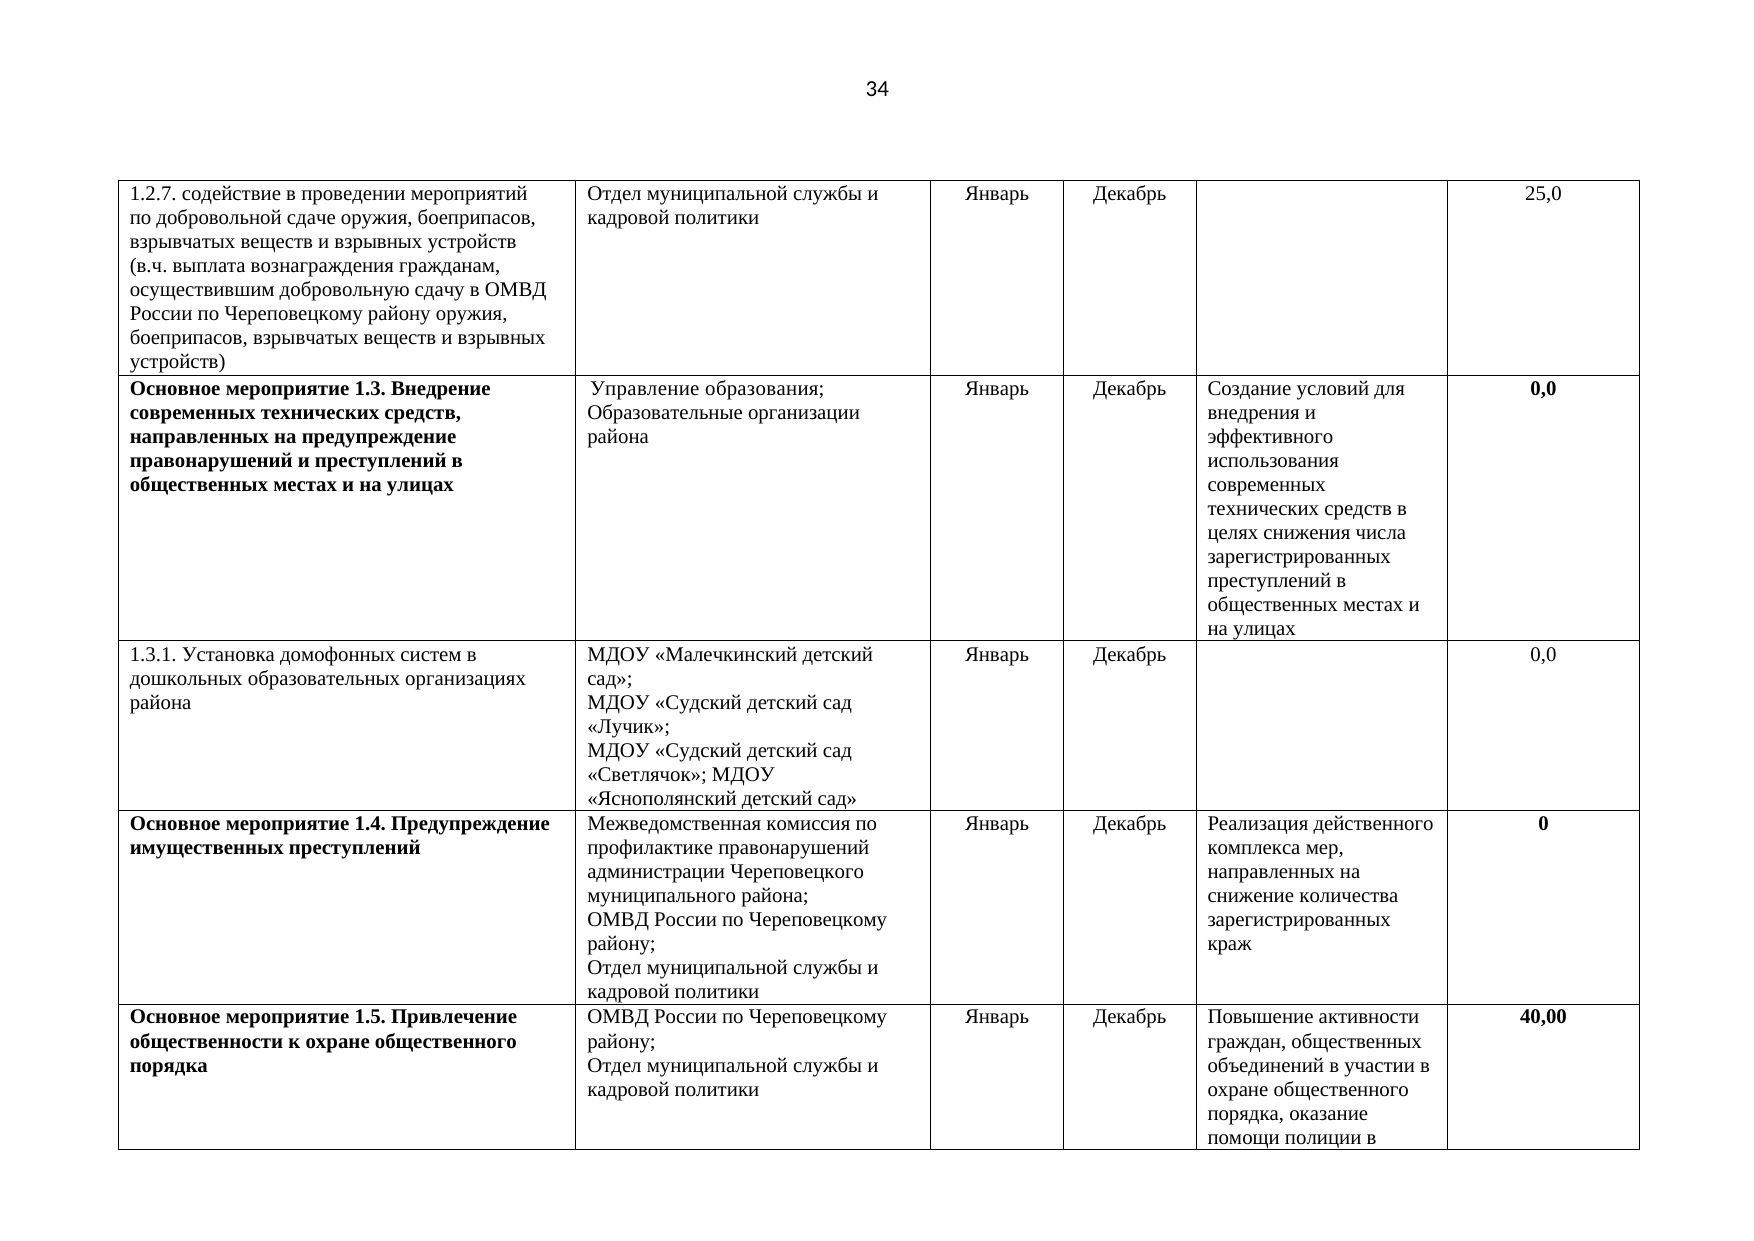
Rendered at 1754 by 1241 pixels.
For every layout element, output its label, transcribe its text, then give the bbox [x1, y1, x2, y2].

table_cell Январь [931, 1005, 1063, 1149]
table_cell Отдел муниципальной службы и кадровой политики [576, 181, 930, 375]
table_cell Декабрь [1064, 811, 1196, 1003]
table_cell Декабрь [1064, 1005, 1196, 1149]
table_cell Декабрь [1064, 181, 1196, 375]
table_cell МДОУ «Малечкинский детский сад»; МДОУ «Судский детский сад «Лучик»; МДОУ «Судский детский сад «Светлячок»; МДОУ «Яснополянский детский сад» [576, 641, 930, 810]
table_cell [1197, 641, 1447, 810]
table_cell Декабрь [1064, 376, 1196, 640]
table_cell Межведомственная комиссия по профилактике правонарушений администрации Череповецкого муниципального района; ОМВД России по Череповецкому району; Отдел муниципальной службы и кадровой политики [576, 811, 930, 1003]
table_cell 1.3.1. Установка домофонных систем в дошкольных образовательных организациях района [119, 641, 575, 810]
table_cell Январь [931, 376, 1063, 640]
table_cell 0 [1448, 811, 1639, 1003]
table_cell 0,0 [1448, 641, 1639, 810]
table_cell Январь [931, 641, 1063, 810]
table_cell 25,0 [1448, 181, 1639, 375]
table_cell Январь [931, 181, 1063, 375]
table_cell Декабрь [1064, 641, 1196, 810]
table_cell Основное мероприятие 1.3. Внедрение современных технических средств, направленных на предупреждение правонарушений и преступлений в общественных местах и на улицах [119, 376, 575, 640]
table_cell Создание условий для внедрения и эффективного использования современных технических средств в целях снижения числа зарегистрированных преступлений в общественных местах и на улицах [1197, 376, 1447, 640]
table_cell 0,0 [1448, 376, 1639, 640]
table_cell 40,00 [1448, 1005, 1639, 1149]
table_cell 1.2.7. содействие в проведении мероприятий по добровольной сдаче оружия, боеприпасов, взрывчатых веществ и взрывных устройств (в.ч. выплата вознаграждения гражданам, осуществившим добровольную сдачу в ОМВД России по Череповецкому району оружия, боеприпасов, взрывчатых веществ и взрывных устройств) [119, 181, 575, 375]
table_cell [1197, 181, 1447, 375]
table_cell Январь [931, 811, 1063, 1003]
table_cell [1197, 1005, 1447, 1149]
table_cell Управление образования; Образовательные организации района [576, 376, 930, 640]
table_cell Реализация действенного комплекса мер, направленных на снижение количества зарегистрированных краж [1197, 811, 1447, 1003]
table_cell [119, 1005, 575, 1149]
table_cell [576, 1005, 930, 1149]
table_cell Основное мероприятие 1.4. Предупреждение имущественных преступлений [119, 811, 575, 1003]
